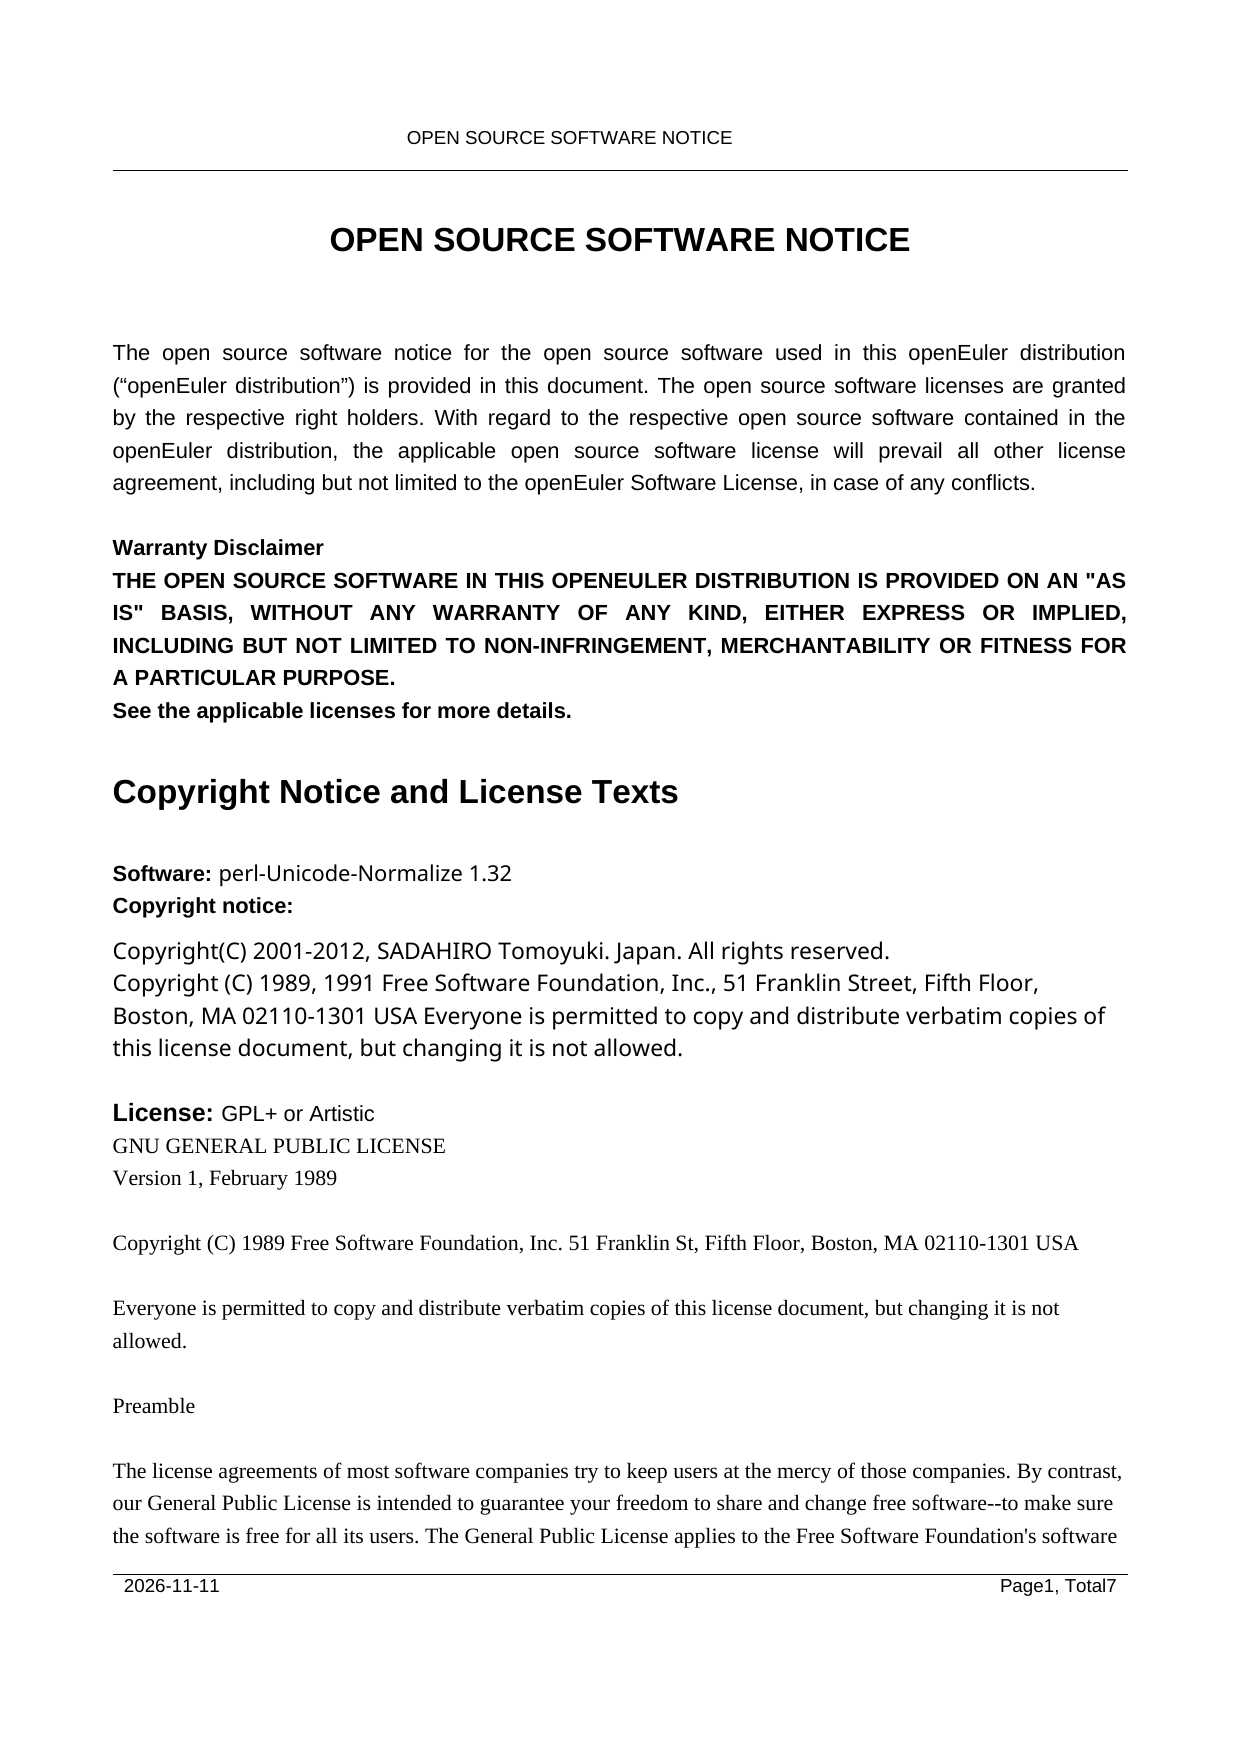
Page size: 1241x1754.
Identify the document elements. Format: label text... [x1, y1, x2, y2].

text THE OPEN SOURCE SOFTWARE IN THIS OPENEULER DISTRIBUTION IS PROVIDED ON AN "AS IS" BASIS, WITHOUT ANY WARRANTY OF ANY KIND, EITHER EXPRESS OR IMPLIED, INCLUDING BUT NOT LIMITED TO NON-INFRINGEMENT, MERCHANTABILITY OR FITNESS FOR A PARTICULAR PURPOSE. See the applicable licenses for more details. [112, 564, 1128, 726]
text Copyright Notice and License Texts [112, 759, 1128, 824]
text Warranty Disclaimer [112, 531, 1128, 564]
text Copyright notice: [112, 889, 1128, 921]
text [112, 1129, 1128, 1551]
text OPEN SOURCE SOFTWARE NOTICE [112, 206, 1128, 271]
text License: GPL+ or Artistic [112, 1096, 1128, 1129]
text The open source software notice for the open source software used in this openEuler distribution (“openEuler distribution”) is provided in this document. The open source software licenses are granted by the respective right holders. With regard to the respective open source software contained in the openEuler distribution, the applicable open source software license will prevail all other license agreement, including but not limited to the openEuler Software License, in case of any conflicts. [112, 336, 1128, 499]
title Software: perl-Unicode-Normalize 1.32 [112, 856, 1128, 889]
text Copyright(C) 2001-2012, SADAHIRO Tomoyuki. Japan. All rights reserved. Copyright (C) 1989, 1991 Free Software Foundation, Inc., 51 Franklin Street, Fifth Floor, Boston, MA 02110-1301 USA Everyone is permitted to copy and distribute verbatim copies of this license document, but changing it is not allowed. [112, 934, 1128, 1096]
